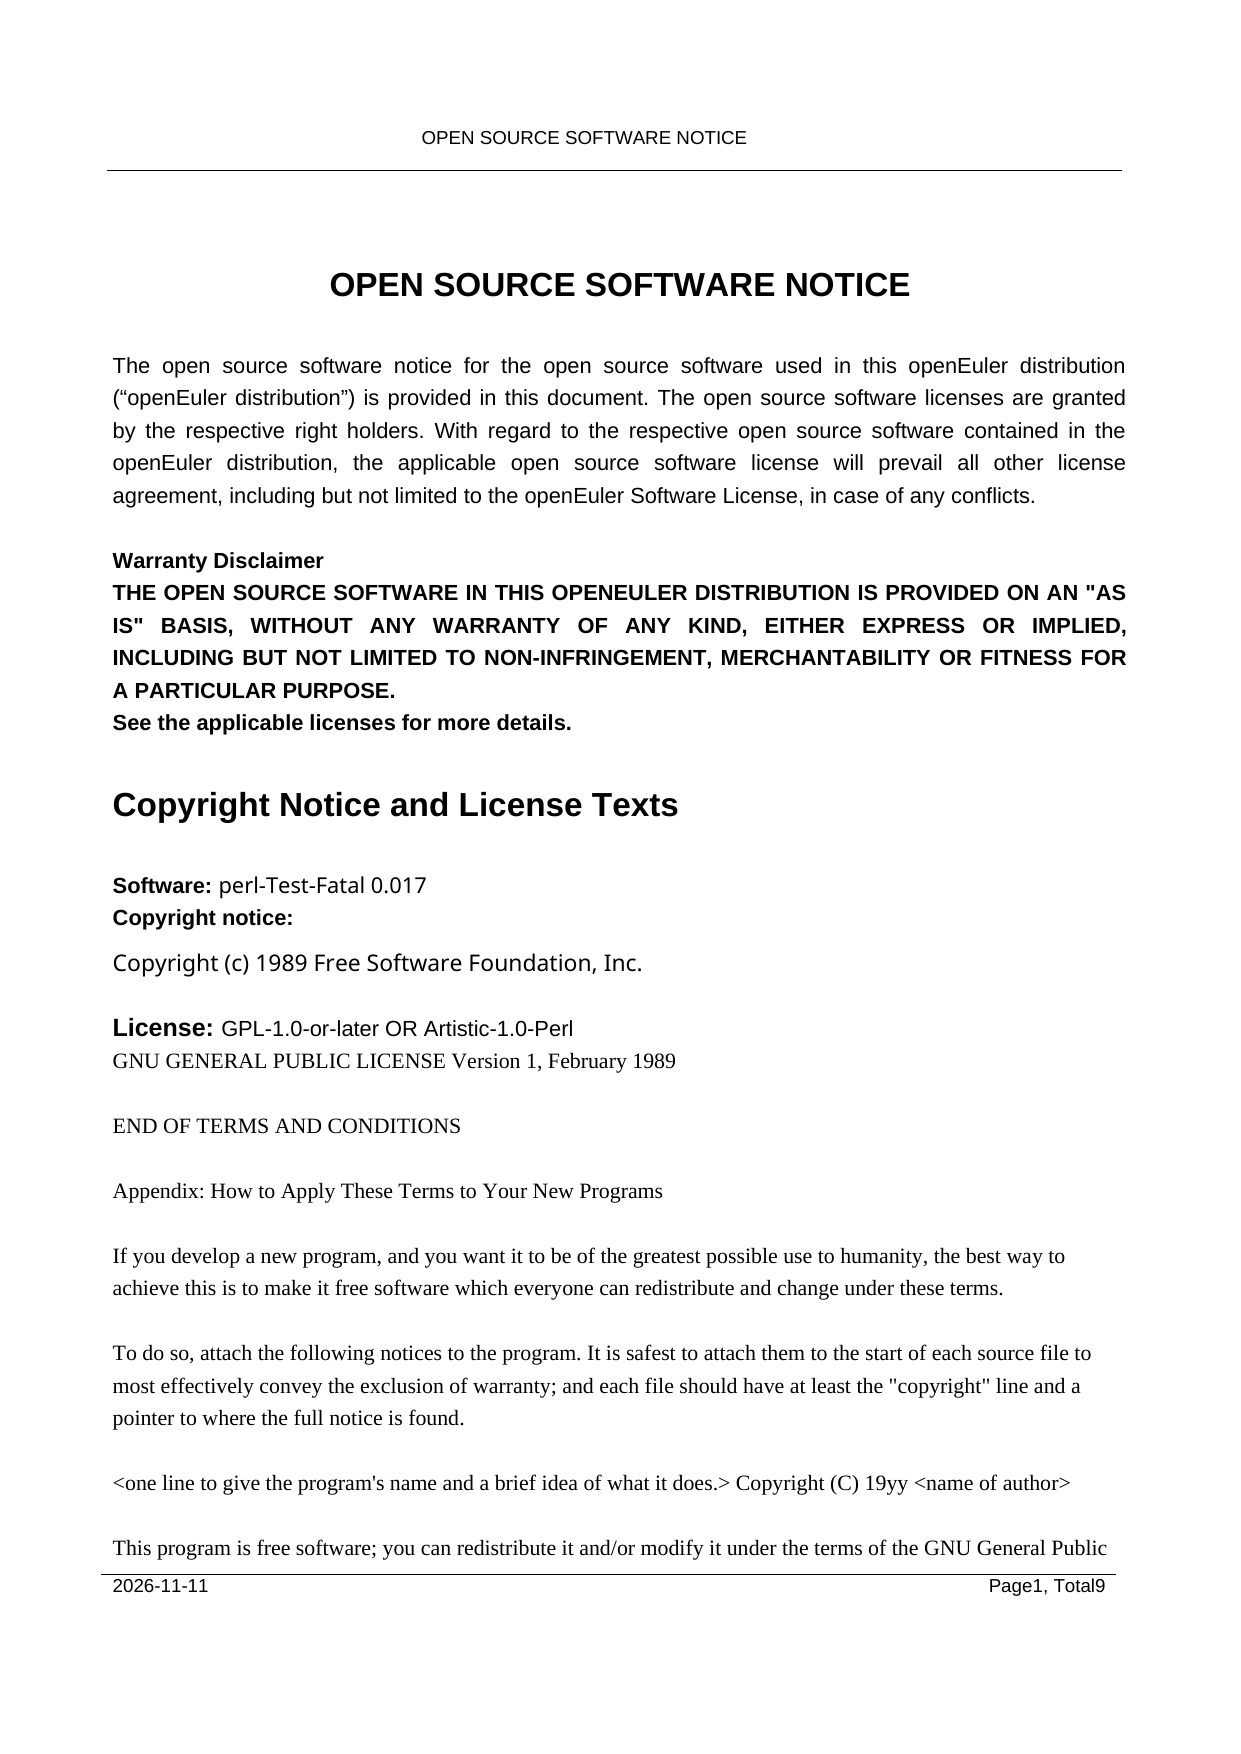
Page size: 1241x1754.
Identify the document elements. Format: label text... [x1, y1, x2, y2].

title Software: perl-Test-Fatal 0.017 [112, 869, 1128, 901]
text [112, 1044, 1128, 1564]
text Copyright (c) 1989 Free Software Foundation, Inc. [112, 947, 1128, 1012]
text THE OPEN SOURCE SOFTWARE IN THIS OPENEULER DISTRIBUTION IS PROVIDED ON AN "AS IS" BASIS, WITHOUT ANY WARRANTY OF ANY KIND, EITHER EXPRESS OR IMPLIED, INCLUDING BUT NOT LIMITED TO NON-INFRINGEMENT, MERCHANTABILITY OR FITNESS FOR A PARTICULAR PURPOSE. See the applicable licenses for more details. [112, 576, 1128, 739]
text Warranty Disclaimer [112, 544, 1128, 576]
text OPEN SOURCE SOFTWARE NOTICE [112, 251, 1128, 316]
text Copyright notice: [112, 901, 1128, 934]
text License: GPL-1.0-or-later OR Artistic-1.0-Perl [112, 1012, 1128, 1044]
text The open source software notice for the open source software used in this openEuler distribution (“openEuler distribution”) is provided in this document. The open source software licenses are granted by the respective right holders. With regard to the respective open source software contained in the openEuler distribution, the applicable open source software license will prevail all other license agreement, including but not limited to the openEuler Software License, in case of any conflicts. [112, 349, 1128, 511]
text Copyright Notice and License Texts [112, 771, 1128, 836]
